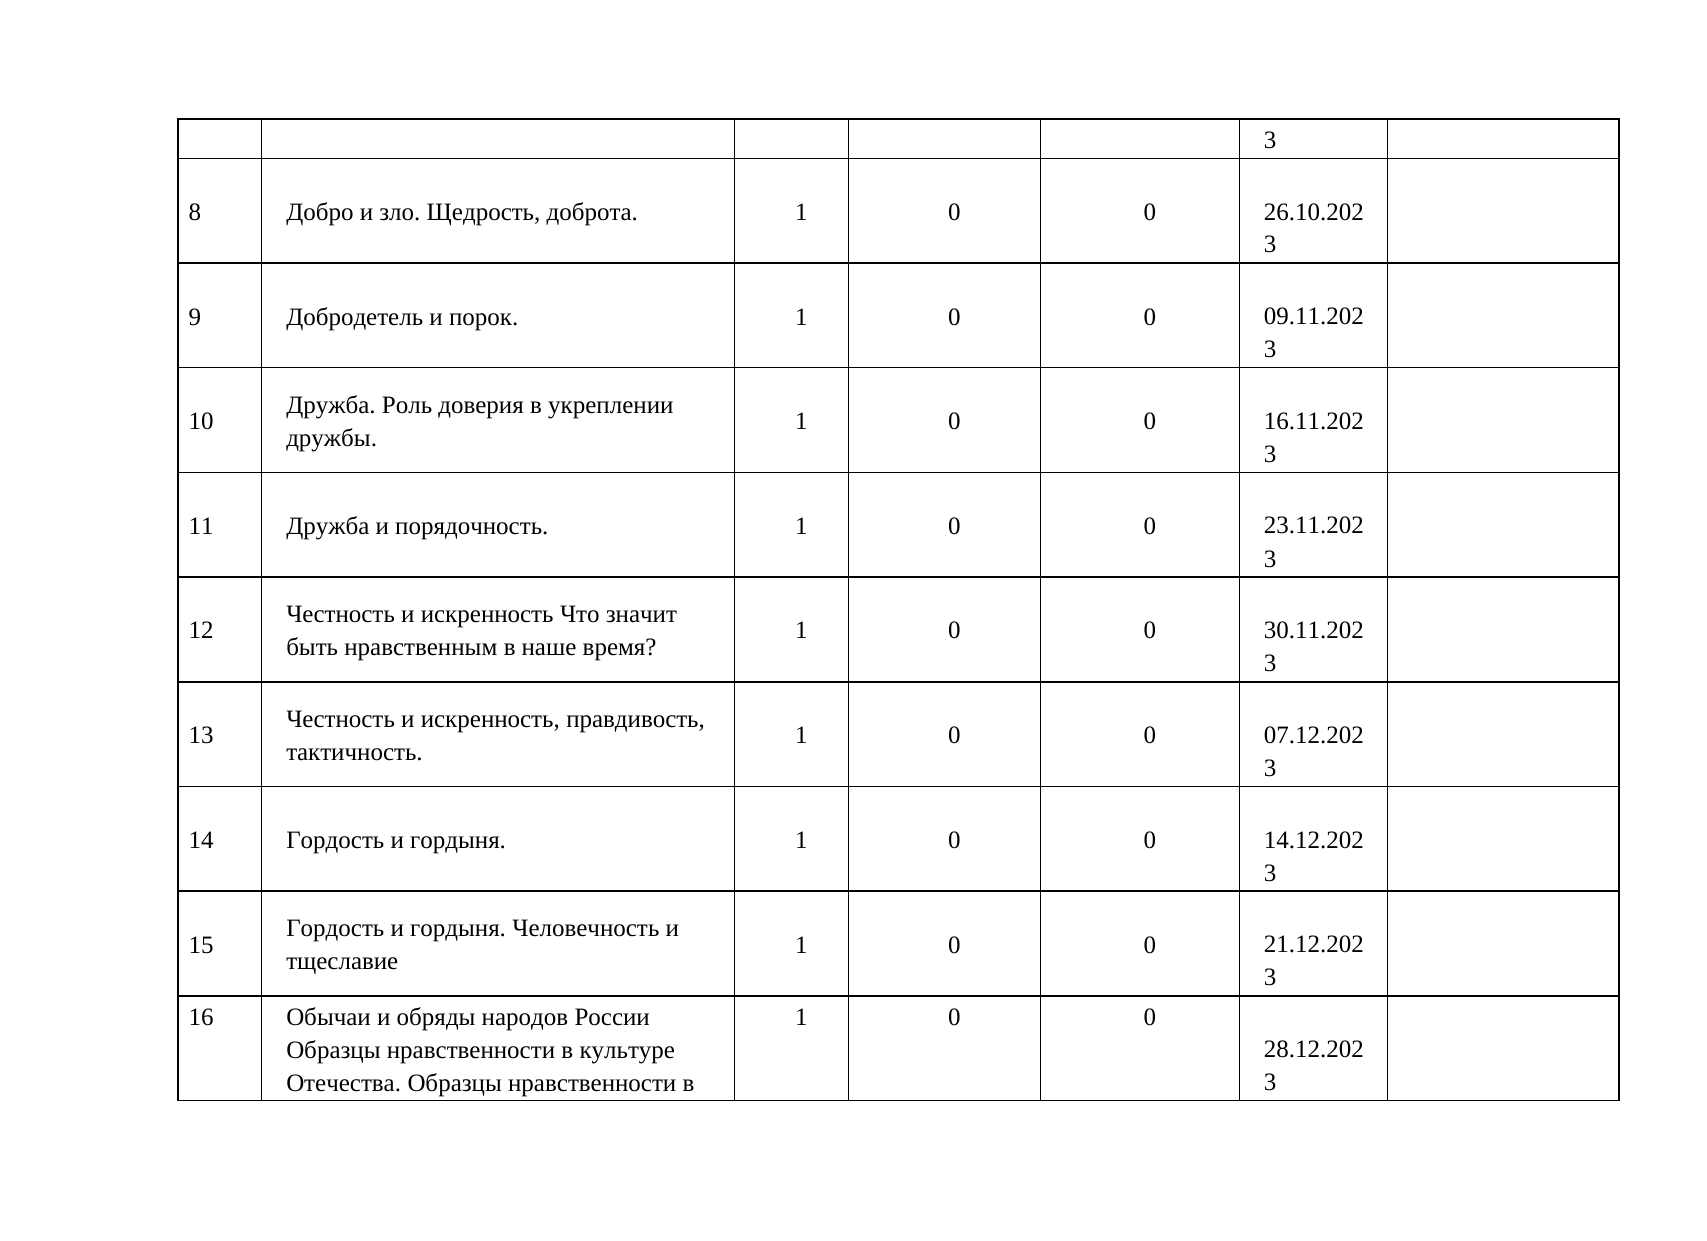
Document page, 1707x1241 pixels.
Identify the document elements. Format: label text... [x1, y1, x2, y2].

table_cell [262, 997, 734, 1100]
table_cell 0 [849, 264, 1040, 367]
table_cell [1388, 159, 1618, 262]
table_cell 0 [1041, 264, 1239, 367]
table_cell 0 [849, 892, 1040, 995]
table_cell 1 [735, 473, 848, 576]
table_cell 14.12.2023 [1240, 787, 1387, 890]
table_cell 0 [1041, 683, 1239, 786]
table_cell 0 [849, 368, 1040, 472]
table_cell 0 [849, 120, 1040, 157]
table_cell Честность и искренность, правдивость, тактичность. [262, 683, 734, 786]
table_cell 1 [735, 368, 848, 472]
table_cell 8 [179, 159, 261, 262]
table_cell [1388, 473, 1618, 576]
table_cell 30.11.2023 [1240, 578, 1387, 681]
table_cell [1388, 120, 1618, 157]
table_cell 0 [1041, 473, 1239, 576]
table_cell [1388, 578, 1618, 681]
table_cell 1 [735, 683, 848, 786]
table_cell 0 [1041, 368, 1239, 472]
table_cell [1388, 683, 1618, 786]
table_cell Дружба. Роль доверия в укреплении дружбы. [262, 368, 734, 472]
table_cell 1 [735, 120, 848, 157]
table_cell 0 [1041, 120, 1239, 157]
table_cell 0 [849, 159, 1040, 262]
table_cell 26.10.2023 [1240, 159, 1387, 262]
table_cell 23.11.2023 [1240, 473, 1387, 576]
table_cell 1 [735, 159, 848, 262]
table_cell 9 [179, 264, 261, 367]
table_cell 0 [1041, 787, 1239, 890]
table_cell 09.11.2023 [1240, 264, 1387, 367]
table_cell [262, 120, 734, 157]
table_cell 15 [179, 892, 261, 995]
table_cell 0 [849, 997, 1040, 1100]
table_cell 1 [735, 787, 848, 890]
table_cell [1388, 264, 1618, 367]
table_cell 16 [179, 997, 261, 1100]
table_cell 13 [179, 683, 261, 786]
table_cell 12 [179, 578, 261, 681]
table_cell Дружба и порядочность. [262, 473, 734, 576]
table_cell Добро и зло. Щедрость, доброта. [262, 159, 734, 262]
table_cell [1388, 368, 1618, 472]
table_cell 14 [179, 787, 261, 890]
table_cell 0 [849, 473, 1040, 576]
table_cell 1 [735, 264, 848, 367]
table_cell Честность и искренность Что значит быть нравственным в наше время? [262, 578, 734, 681]
table_cell 0 [849, 683, 1040, 786]
table_cell 7 [179, 120, 261, 157]
table_cell 0 [1041, 892, 1239, 995]
table_cell 1 [735, 997, 848, 1100]
table_cell 21.12.2023 [1240, 892, 1387, 995]
table_cell Добродетель и порок. [262, 264, 734, 367]
table_cell 1 [735, 892, 848, 995]
table_cell 11 [179, 473, 261, 576]
table_cell Гордость и гордыня. Человечность и тщеславие [262, 892, 734, 995]
table_cell 0 [1041, 997, 1239, 1100]
table_cell 1 [735, 578, 848, 681]
table_cell 0 [849, 578, 1040, 681]
table_cell 07.12.2023 [1240, 683, 1387, 786]
table_cell [1388, 892, 1618, 995]
table_cell 10 [179, 368, 261, 472]
table_cell 0 [1041, 578, 1239, 681]
table_cell [1388, 787, 1618, 890]
table_cell 19.10.2023 [1240, 120, 1387, 157]
table_cell 0 [1041, 159, 1239, 262]
table_cell 0 [849, 787, 1040, 890]
table_cell 16.11.2023 [1240, 368, 1387, 472]
table_cell [1388, 997, 1618, 1100]
table_cell Гордость и гордыня. [262, 787, 734, 890]
table_cell 28.12.2023 [1240, 997, 1387, 1100]
